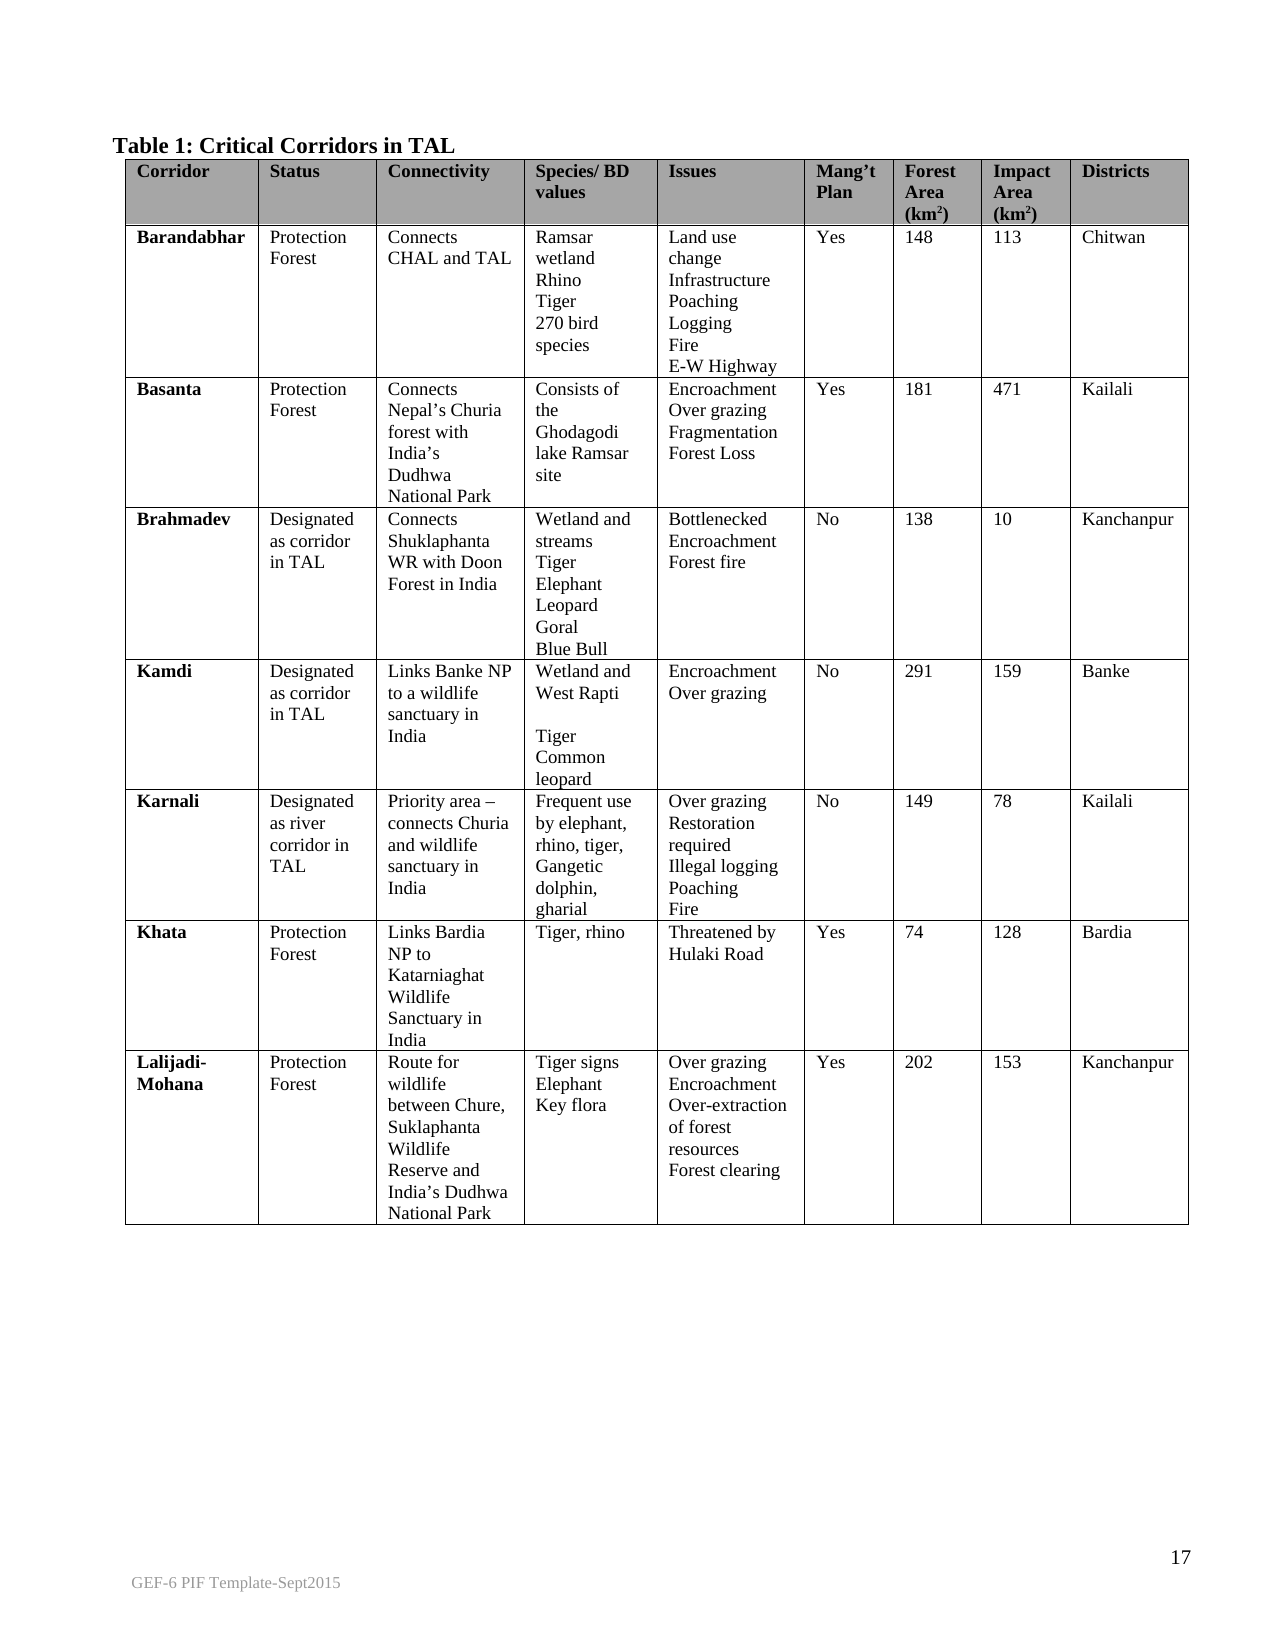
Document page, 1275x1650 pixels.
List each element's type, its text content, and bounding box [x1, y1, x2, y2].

table_cell 202 [894, 1051, 981, 1224]
table_cell Tiger, rhino [525, 921, 657, 1050]
table_cell 113 [982, 226, 1070, 377]
table_cell Lalijadi-Mohana [126, 1051, 258, 1224]
table_header Corridor [126, 160, 258, 224]
table_cell No [805, 508, 893, 659]
table_cell Banke [1071, 660, 1188, 789]
table_cell Kamdi [126, 660, 258, 789]
table_cell 138 [894, 508, 981, 659]
table_cell Connects CHAL and TAL [377, 226, 524, 377]
table_cell Threatened by Hulaki Road [658, 921, 804, 1050]
table_cell Designated as river corridor in TAL [259, 790, 376, 920]
table_cell Over grazing Restoration required Illegal logging Poaching Fire [658, 790, 804, 920]
table_cell Kailali [1071, 790, 1188, 920]
table_cell Protection Forest [259, 1051, 376, 1224]
table_cell 181 [894, 378, 981, 507]
table_cell Yes [805, 378, 893, 507]
table_cell Over grazing Encroachment Over-extraction of forest resources Forest clearing [658, 1051, 804, 1224]
table_cell Kailali [1071, 378, 1188, 507]
table_cell Yes [805, 226, 893, 377]
table_header Mang’t Plan [805, 160, 893, 224]
table_cell 128 [982, 921, 1070, 1050]
table_cell Designated as corridor in TAL [259, 660, 376, 789]
table_cell 153 [982, 1051, 1070, 1224]
table_cell 10 [982, 508, 1070, 659]
table_cell Route for wildlife between Chure, Suklaphanta Wildlife Reserve and India’s Dudhwa National Park [377, 1051, 524, 1224]
table_header Impact Area (km2) [982, 160, 1070, 224]
table_cell 148 [894, 226, 981, 377]
table_header Districts [1071, 160, 1188, 224]
table_cell Protection Forest [259, 378, 376, 507]
table_header Status [259, 160, 376, 224]
table_cell Encroachment Over grazing Fragmentation Forest Loss [658, 378, 804, 507]
table_cell Chitwan [1071, 226, 1188, 377]
table_cell Designated as corridor in TAL [259, 508, 376, 659]
table_cell Kanchanpur [1071, 1051, 1188, 1224]
table_cell Consists of the Ghodagodi lake Ramsar site [525, 378, 657, 507]
table_cell Protection Forest [259, 921, 376, 1050]
table_cell Encroachment Over grazing [658, 660, 804, 789]
table_cell Wetland and streams Tiger Elephant Leopard Goral Blue Bull [525, 508, 657, 659]
table_cell 74 [894, 921, 981, 1050]
table_cell Ramsar wetland Rhino Tiger 270 bird species [525, 226, 657, 377]
table_cell 159 [982, 660, 1070, 789]
table_cell Connects Nepal’s Churia forest with India’s Dudhwa National Park [377, 378, 524, 507]
table_cell Yes [805, 1051, 893, 1224]
table_cell Yes [805, 921, 893, 1050]
table_cell No [805, 660, 893, 789]
table_cell Tiger signs Elephant Key flora [525, 1051, 657, 1224]
table_cell Frequent use by elephant, rhino, tiger, Gangetic dolphin, gharial [525, 790, 657, 920]
table_cell Bottlenecked Encroachment Forest fire [658, 508, 804, 659]
table_cell Connects Shuklaphanta WR with Doon Forest in India [377, 508, 524, 659]
table_cell Bardia [1071, 921, 1188, 1050]
table_cell No [805, 790, 893, 920]
table_cell 291 [894, 660, 981, 789]
table_cell Karnali [126, 790, 258, 920]
table_cell Priority area – connects Churia and wildlife sanctuary in India [377, 790, 524, 920]
table_header Species/ BD values [525, 160, 657, 224]
table_cell Kanchanpur [1071, 508, 1188, 659]
table_cell Barandabhar [126, 226, 258, 377]
table_header Forest Area (km2) [894, 160, 981, 224]
table_header Issues [658, 160, 804, 224]
table_cell Basanta [126, 378, 258, 507]
table_cell Brahmadev [126, 508, 258, 659]
table_header Connectivity [377, 160, 524, 224]
table_cell 78 [982, 790, 1070, 920]
table_cell Links Banke NP to a wildlife sanctuary in India [377, 660, 524, 789]
table_cell Khata [126, 921, 258, 1050]
text Table 1: Critical Corridors in TAL [112, 132, 1191, 159]
table_cell Land use change Infrastructure Poaching Logging Fire E-W Highway [658, 226, 804, 377]
table_cell Links Bardia NP to Katarniaghat Wildlife Sanctuary in India [377, 921, 524, 1050]
table_cell Protection Forest [259, 226, 376, 377]
table_cell 149 [894, 790, 981, 920]
table_cell 471 [982, 378, 1070, 507]
table_cell Wetland and West Rapti Tiger Common leopard [525, 660, 657, 789]
